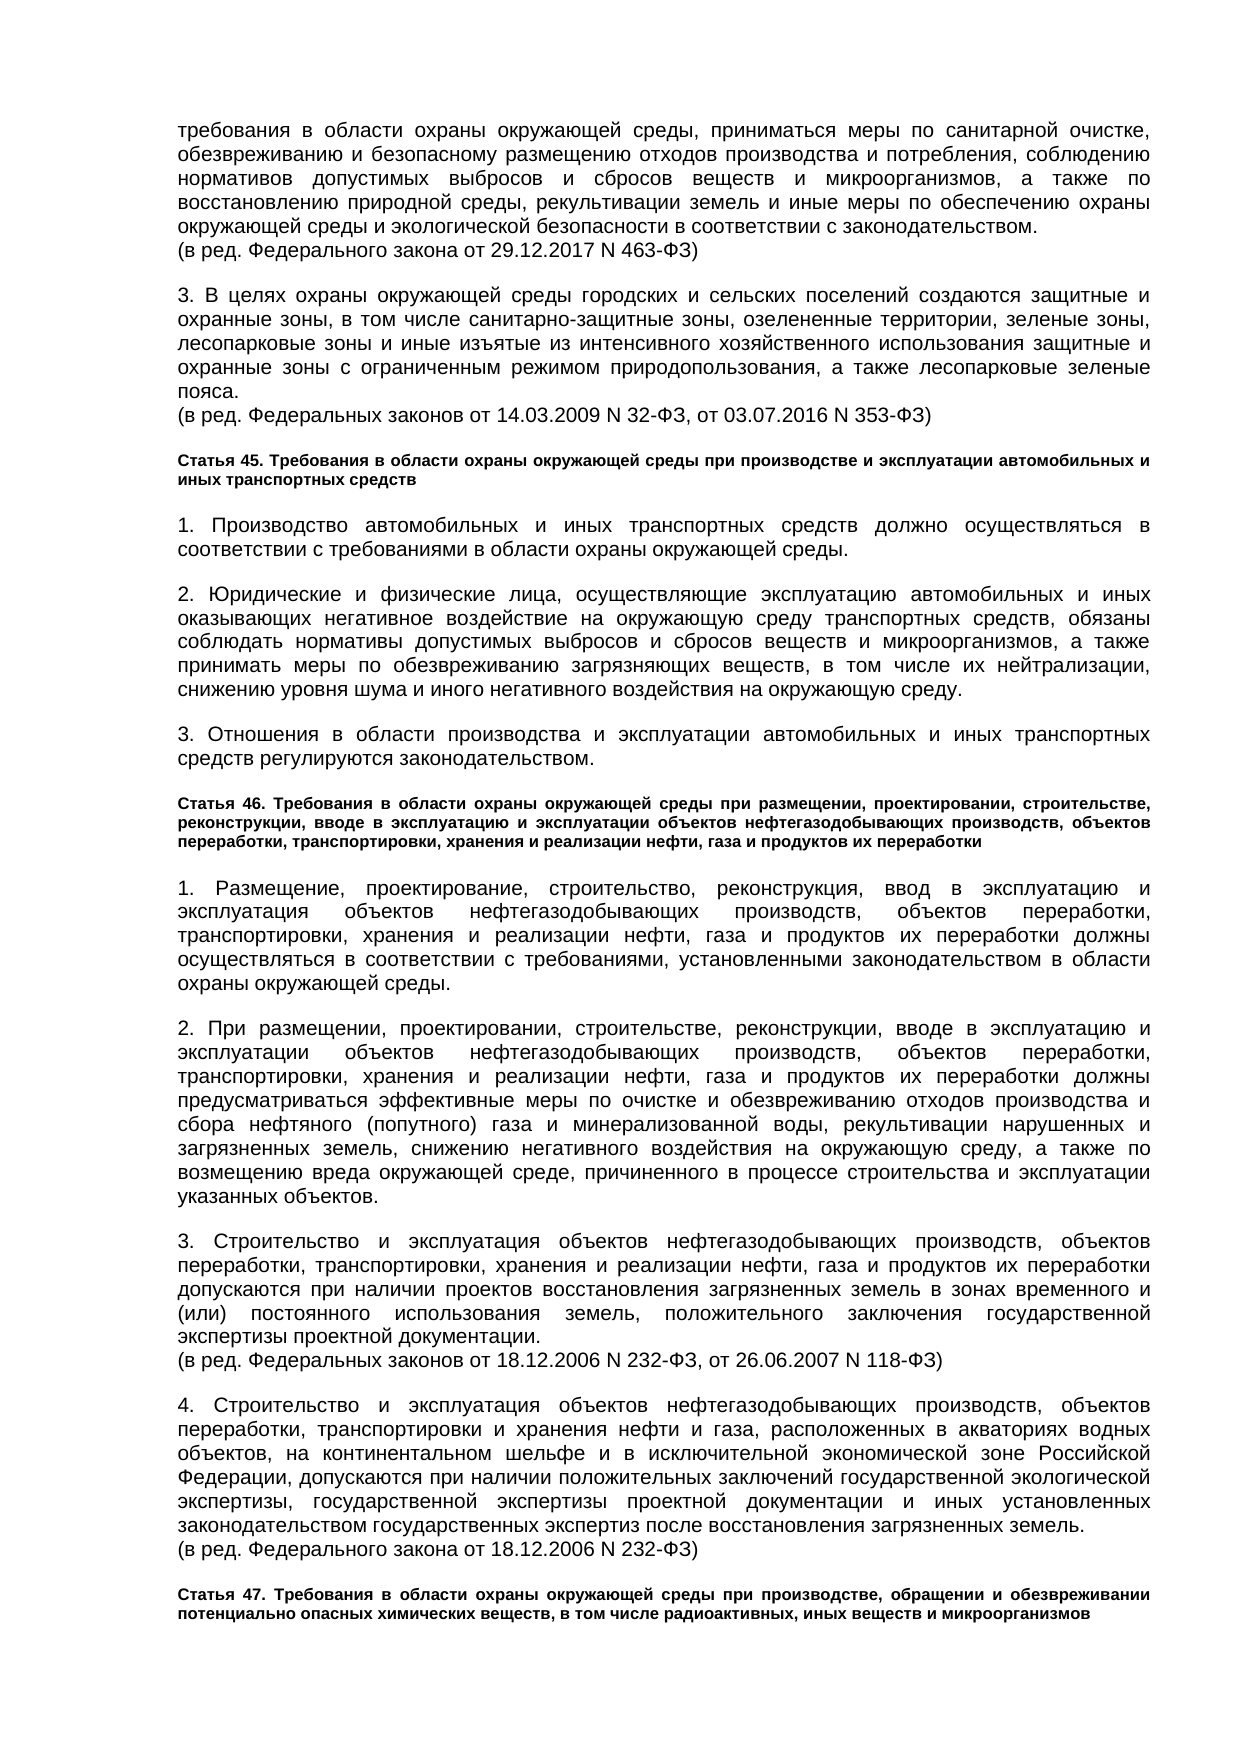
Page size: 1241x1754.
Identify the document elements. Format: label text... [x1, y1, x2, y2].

text (в ред. Федерального закона от 29.12.2017 N 463-ФЗ) [177, 238, 1152, 262]
text Статья 46. Требования в области охраны окружающей среды при размещении, проектировании, строительстве, реконструкции, вводе в эксплуатацию и эксплуатации объектов нефтегазодобывающих производств, объектов переработки, транспортировки, хранения и реализации нефти, газа и продуктов их переработки [177, 794, 1152, 851]
text 2. При размещении, проектировании, строительстве, реконструкции, вводе в эксплуатацию и эксплуатации объектов нефтегазодобывающих производств, объектов переработки, транспортировки, хранения и реализации нефти, газа и продуктов их переработки должны предусматриваться эффективные меры по очистке и обезвреживанию отходов производства и сбора нефтяного (попутного) газа и минерализованной воды, рекультивации нарушенных и загрязненных земель, снижению негативного воздействия на окружающую среду, а также по возмещению вреда окружающей среде, причиненного в процессе строительства и эксплуатации указанных объектов. [177, 1016, 1152, 1208]
text 4. Строительство и эксплуатация объектов нефтегазодобывающих производств, объектов переработки, транспортировки и хранения нефти и газа, расположенных в акваториях водных объектов, на континентальном шельфе и в исключительной экономической зоне Российской Федерации, допускаются при наличии положительных заключений государственной экологической экспертизы, государственной экспертизы проектной документации и иных установленных законодательством государственных экспертиз после восстановления загрязненных земель. [177, 1393, 1152, 1537]
text 2. Юридические и физические лица, осуществляющие эксплуатацию автомобильных и иных оказывающих негативное воздействие на окружающую среду транспортных средств, обязаны соблюдать нормативы допустимых выбросов и сбросов веществ и микроорганизмов, а также принимать меры по обезвреживанию загрязняющих веществ, в том числе их нейтрализации, снижению уровня шума и иного негативного воздействия на окружающую среду. [177, 581, 1152, 701]
text 3. В целях охраны окружающей среды городских и сельских поселений создаются защитные и охранные зоны, в том числе санитарно-защитные зоны, озелененные территории, зеленые зоны, лесопарковые зоны и иные изъятые из интенсивного хозяйственного использования защитные и охранные зоны с ограниченным режимом природопользования, а также лесопарковые зеленые пояса. [177, 283, 1152, 402]
text (в ред. Федерального закона от 18.12.2006 N 232-ФЗ) [177, 1537, 1152, 1561]
text 1. Размещение, проектирование, строительство, реконструкция, ввод в эксплуатацию и эксплуатация объектов нефтегазодобывающих производств, объектов переработки, транспортировки, хранения и реализации нефти, газа и продуктов их переработки должны осуществляться в соответствии с требованиями, установленными законодательством в области охраны окружающей среды. [177, 875, 1152, 995]
text 3. Строительство и эксплуатация объектов нефтегазодобывающих производств, объектов переработки, транспортировки, хранения и реализации нефти, газа и продуктов их переработки допускаются при наличии проектов восстановления загрязненных земель в зонах временного и (или) постоянного использования земель, положительного заключения государственной экспертизы проектной документации. [177, 1228, 1152, 1348]
text (в ред. Федеральных законов от 18.12.2006 N 232-ФЗ, от 26.06.2007 N 118-ФЗ) [177, 1348, 1152, 1372]
text 1. Производство автомобильных и иных транспортных средств должно осуществляться в соответствии с требованиями в области охраны окружающей среды. [177, 513, 1152, 561]
text 3. Отношения в области производства и эксплуатации автомобильных и иных транспортных средств регулируются законодательством. [177, 722, 1152, 770]
text Статья 45. Требования в области охраны окружающей среды при производстве и эксплуатации автомобильных и иных транспортных средств [177, 450, 1152, 489]
text Статья 47. Требования в области охраны окружающей среды при производстве, обращении и обезвреживании потенциально опасных химических веществ, в том числе радиоактивных, иных веществ и микроорганизмов [177, 1585, 1152, 1623]
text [177, 118, 1152, 238]
text (в ред. Федеральных законов от 14.03.2009 N 32-ФЗ, от 03.07.2016 N 353-ФЗ) [177, 402, 1152, 426]
